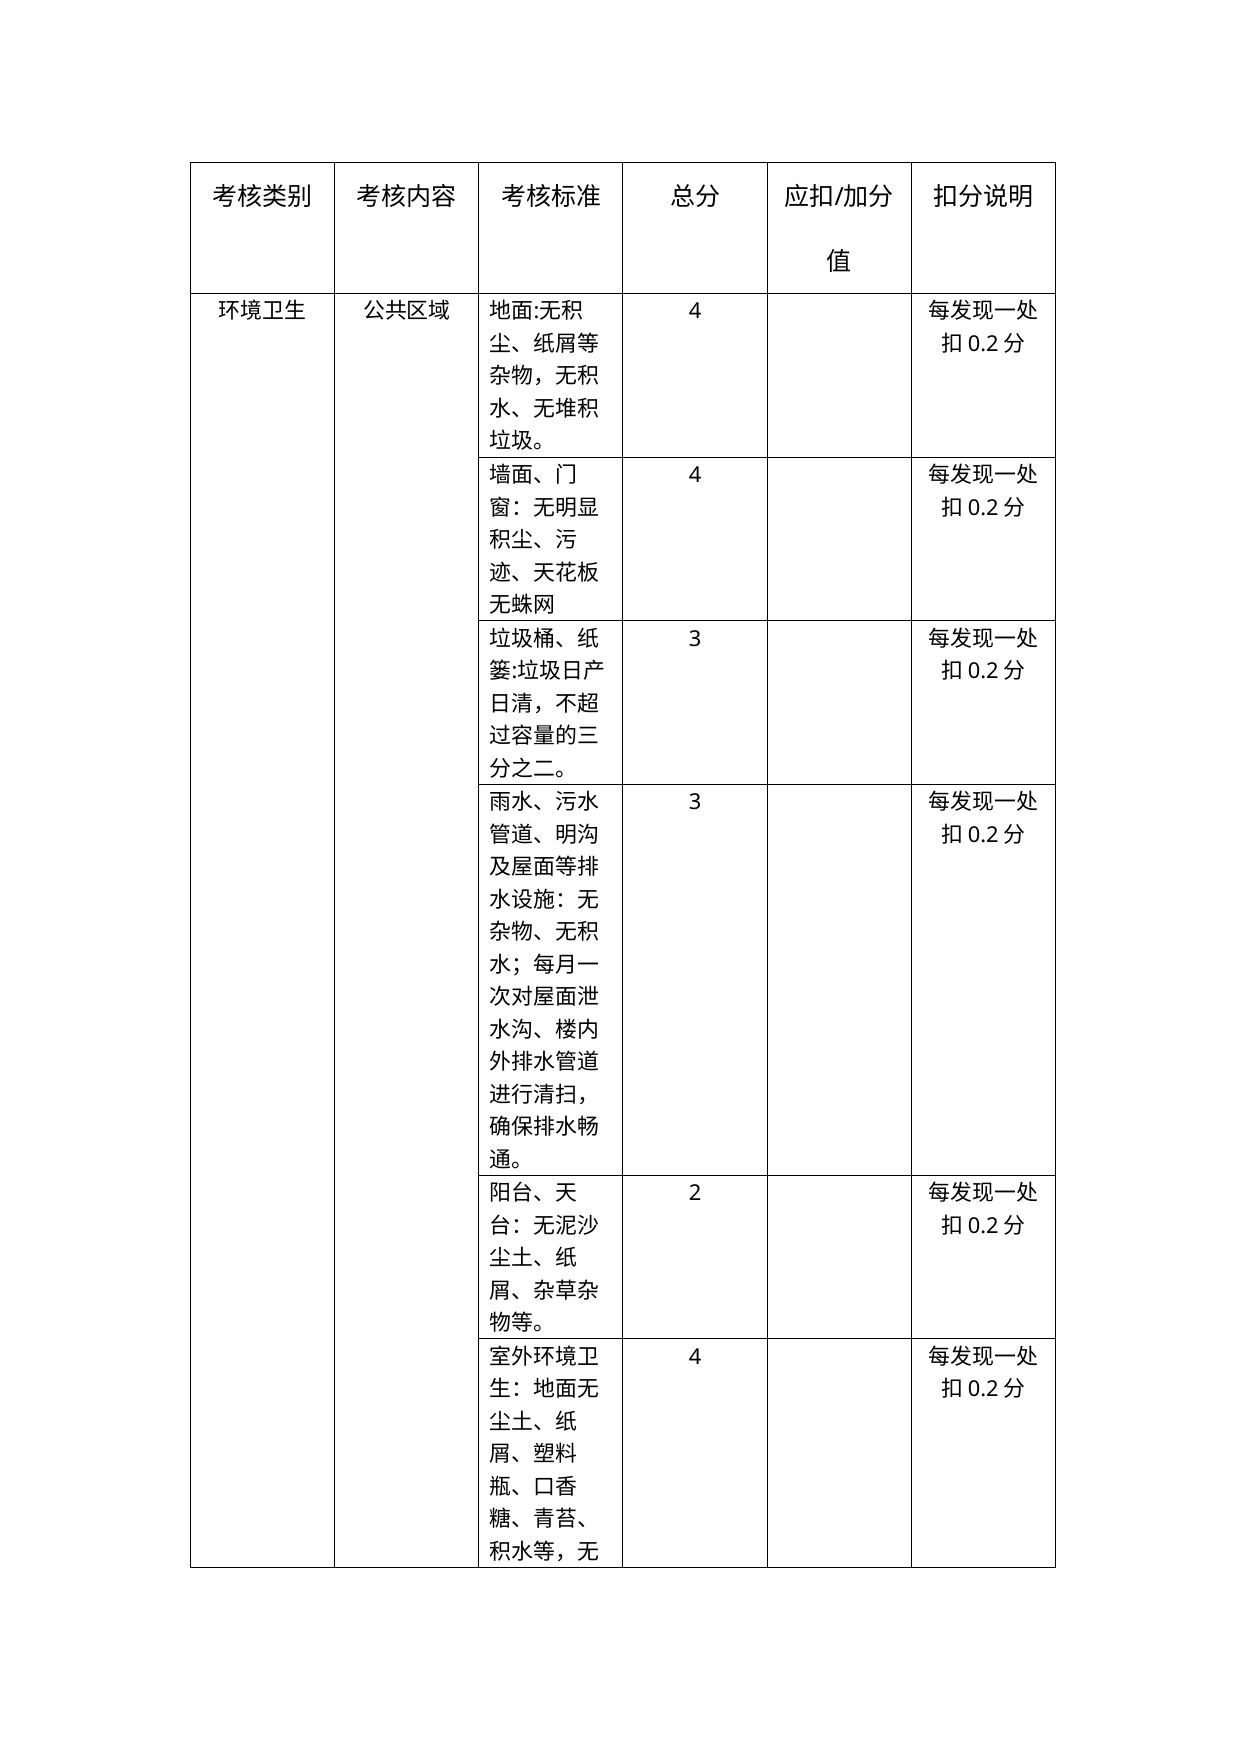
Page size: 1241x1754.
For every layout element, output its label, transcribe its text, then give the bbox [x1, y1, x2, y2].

table_cell 墙面、门窗：无明显积尘、污迹、天花板无蛛网 [479, 458, 622, 620]
table_cell [768, 621, 911, 784]
table_cell 扣分说明 [912, 163, 1055, 293]
table_cell 每发现一处扣0.2分 [912, 1176, 1055, 1338]
table_cell 应扣/加分值 [768, 163, 911, 293]
table_cell 3 [623, 785, 767, 1175]
table_cell [768, 294, 911, 457]
table_cell 公共区域 [335, 294, 478, 1567]
table_cell 环境卫生 [191, 294, 334, 1567]
table_cell 每发现一处扣0.2分 [912, 785, 1055, 1175]
table_cell [768, 1176, 911, 1338]
table_cell 考核类别 [191, 163, 334, 293]
table_cell 每发现一处扣0.2分 [912, 621, 1055, 784]
table_cell 垃圾桶、纸篓:垃圾日产日清，不超过容量的三分之二。 [479, 621, 622, 784]
table_cell 3 [623, 621, 767, 784]
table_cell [479, 1339, 622, 1567]
table_cell 每发现一处扣0.2分 [912, 458, 1055, 620]
table_cell 考核标准 [479, 163, 622, 293]
table_cell 每发现一处扣0.2分 [912, 294, 1055, 457]
table_cell [768, 785, 911, 1175]
table_cell 地面:无积尘、纸屑等杂物，无积水、无堆积垃圾。 [479, 294, 622, 457]
table_cell 每发现一处扣0.2分 [912, 1339, 1055, 1567]
table_cell 考核内容 [335, 163, 478, 293]
table_cell [768, 1339, 911, 1567]
table_cell 2 [623, 1176, 767, 1338]
table_cell 4 [623, 294, 767, 457]
table_cell [768, 458, 911, 620]
table_cell 阳台、天台：无泥沙尘土、纸屑、杂草杂物等。 [479, 1176, 622, 1338]
table_cell 4 [623, 458, 767, 620]
table_cell 总分 [623, 163, 767, 293]
table_cell 4 [623, 1339, 767, 1567]
table_cell 雨水、污水管道、明沟及屋面等排水设施：无杂物、无积水；每月一次对屋面泄水沟、楼内外排水管道进行清扫，确保排水畅通。 [479, 785, 622, 1175]
